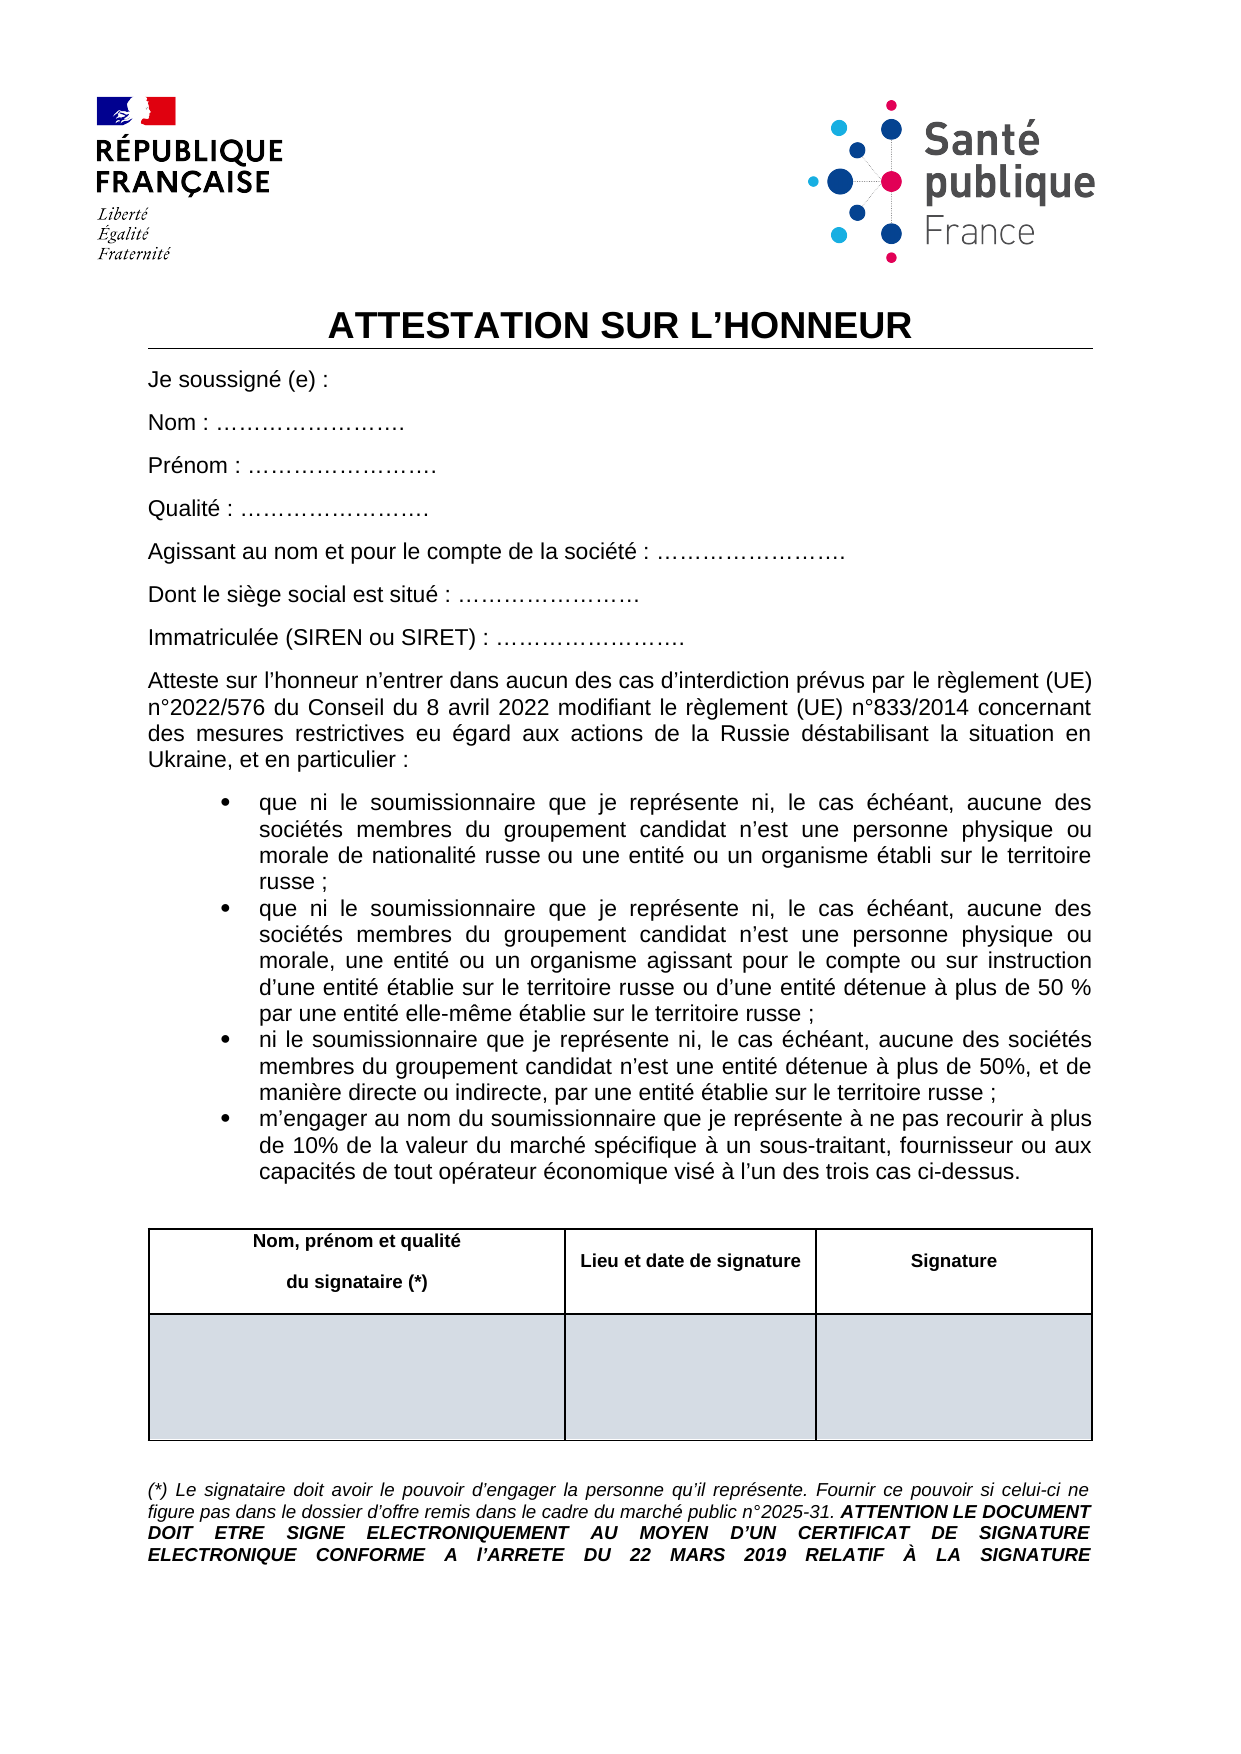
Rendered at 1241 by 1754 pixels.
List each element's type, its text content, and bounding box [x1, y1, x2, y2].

text Nom : ……………………. [148, 409, 1093, 435]
text Dont le siège social est situé : …………………… [148, 581, 1093, 607]
text Agissant au nom et pour le compte de la société : ……………………. [148, 538, 1093, 564]
table_cell [150, 1315, 564, 1439]
list que ni le soumissionnaire que je représente ni, le cas échéant, aucune des sociétés membres du groupement candidat n’est une personne physique ou morale de nationalité russe ou une entité ou un organisme établi sur le territoire russe ; [221, 789, 1093, 894]
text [148, 1479, 1093, 1565]
list ni le soumissionnaire que je représente ni, le cas échéant, aucune des sociétés membres du groupement candidat n’est une entité détenue à plus de 50%, et de manière directe ou indirecte, par une entité établie sur le territoire russe ; [221, 1026, 1093, 1105]
table_header Signature [817, 1230, 1091, 1313]
picture [68, 68, 311, 288]
text ATTESTATION SUR L’HONNEUR [148, 303, 1093, 348]
text Prénom : ……………………. [148, 452, 1093, 478]
text Immatriculée (SIREN ou SIRET) : ……………………. [148, 624, 1093, 650]
table_cell [817, 1315, 1091, 1439]
text Je soussigné (e) : [148, 366, 1093, 392]
picture [808, 100, 1095, 263]
text Atteste sur l’honneur n’entrer dans aucun des cas d’interdiction prévus par le règlement (UE) n°2022/576 du Conseil du 8 avril 2022 modifiant le règlement (UE) n°833/2014 concernant des mesures restrictives eu égard aux actions de la Russie déstabilisant la situation en Ukraine, et en particulier : [148, 667, 1093, 772]
list que ni le soumissionnaire que je représente ni, le cas échéant, aucune des sociétés membres du groupement candidat n’est une personne physique ou morale, une entité ou un organisme agissant pour le compte ou sur instruction d’une entité établie sur le territoire russe ou d’une entité détenue à plus de 50 % par une entité elle-même établie sur le territoire russe ; [221, 894, 1093, 1026]
table_header Lieu et date de signature [566, 1230, 815, 1313]
table_header Nom, prénom et qualité du signataire (*) [150, 1230, 564, 1313]
text Qualité : ……………………. [148, 495, 1093, 521]
table_cell [566, 1315, 815, 1439]
list m’engager au nom du soumissionnaire que je représente à ne pas recourir à plus de 10% de la valeur du marché spécifique à un sous-traitant, fournisseur ou aux capacités de tout opérateur économique visé à l’un des trois cas ci-dessus. [221, 1105, 1093, 1184]
